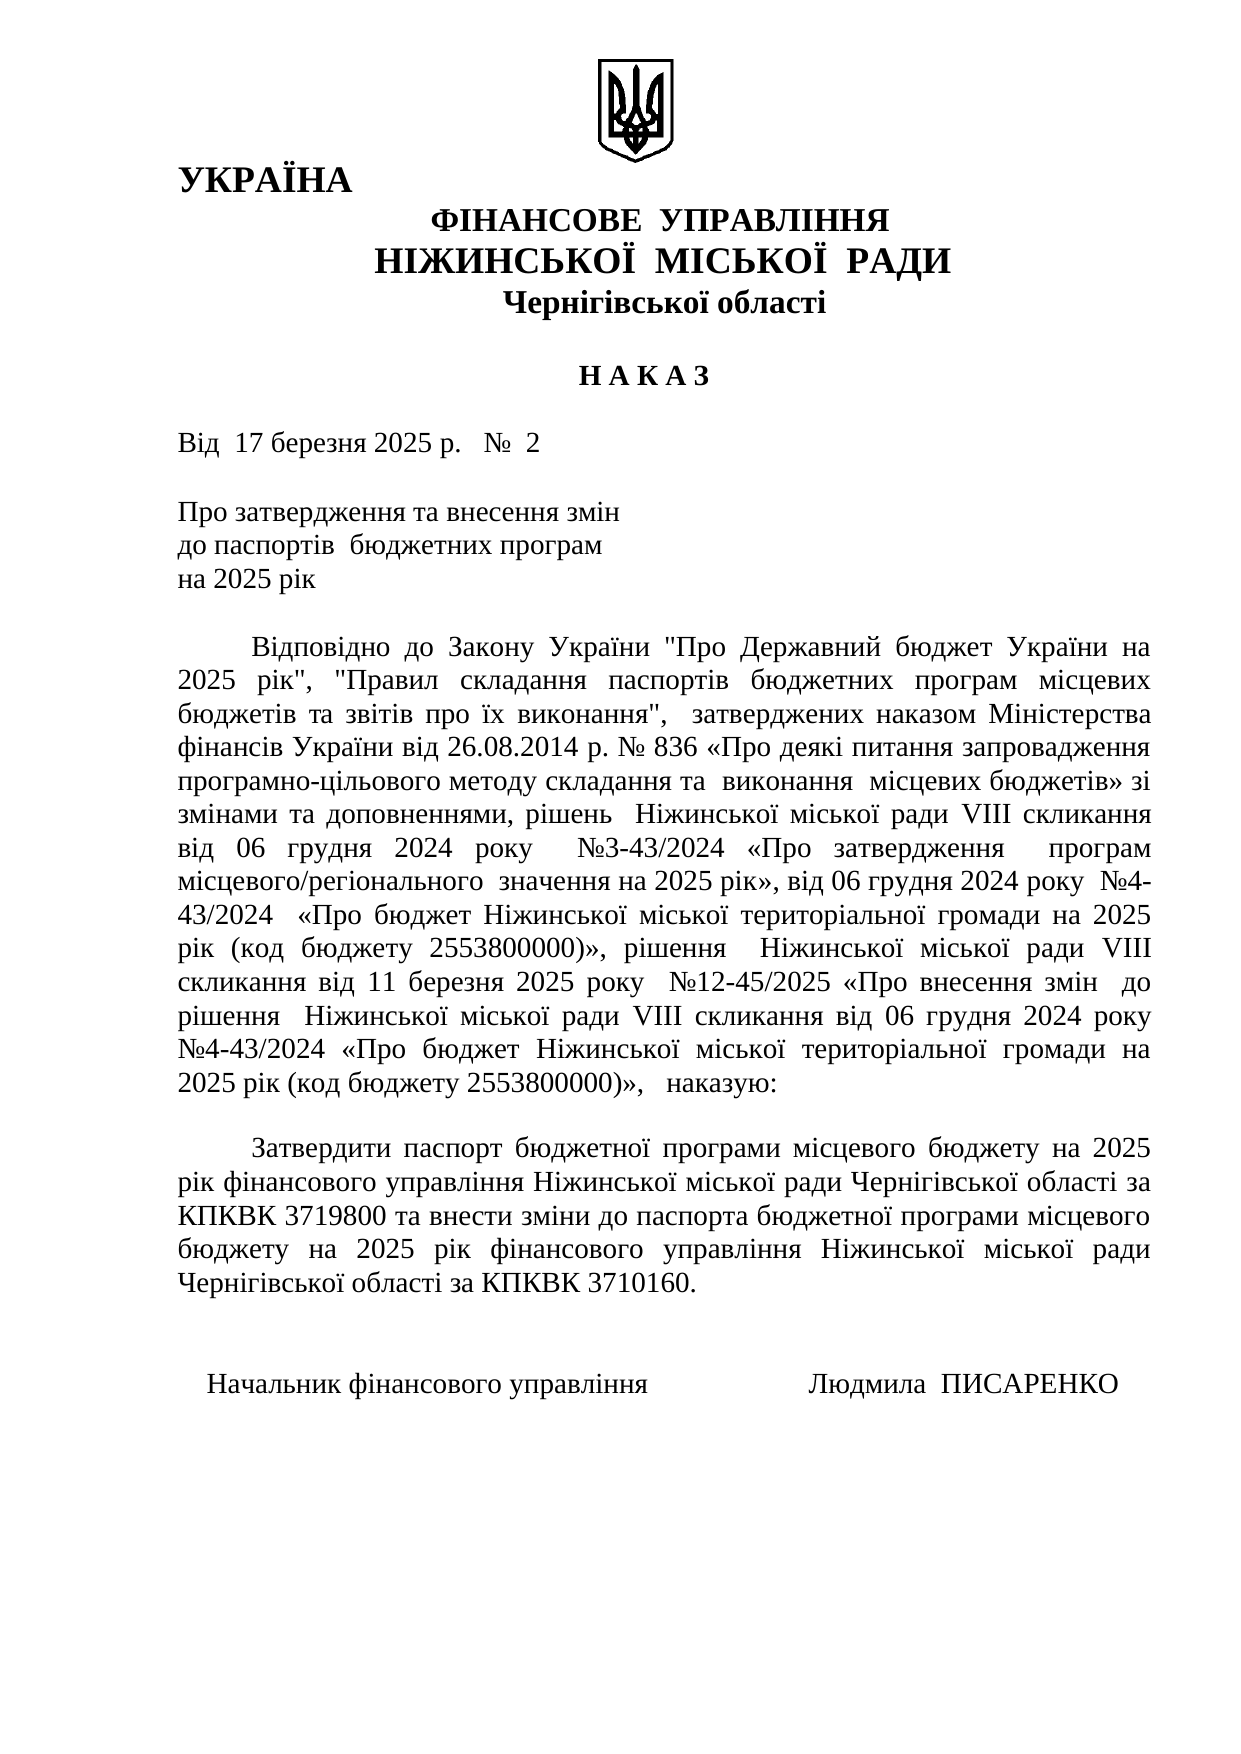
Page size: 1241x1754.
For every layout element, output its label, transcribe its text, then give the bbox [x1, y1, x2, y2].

text УКРАЇНА [177, 157, 1152, 200]
text ФІНАНСОВЕ УПРАВЛІННЯ [177, 200, 1152, 239]
text Начальник фінансового управління Людмила ПИСАРЕНКО [177, 1367, 1152, 1400]
text Затвердити паспорт бюджетної програми місцевого бюджету на 2025 рік фінансового управління Ніжинської міської ради Чернігівської області за КПКВК 3719800 та внести зміни до паспорта бюджетної програми місцевого бюджету на 2025 рік фінансового управління Ніжинської міської ради Чернігівської області за КПКВК 3710160. [177, 1131, 1152, 1299]
picture [598, 59, 674, 163]
text Від 17 березня 2025 р. № 2 [177, 426, 1152, 459]
text Чернігівської області [177, 282, 1152, 320]
text Про затвердження та внесення змін до паспортів бюджетних програм на 2025 рік [177, 494, 622, 595]
text Відповідно до Закону України "Про Державний бюджет України на 2025 рік", "Правил складання паспортів бюджетних програм місцевих бюджетів та звітів про їх виконання", затверджених наказом Міністерства фінансів України від 26.08.2014 р. № 836 «Про деякі питання запровадження програмно-цільового методу складання та виконання місцевих бюджетів» зі змінами та доповненнями, рішень Ніжинської міської ради VIII скликання від 06 грудня 2024 року №3-43/2024 «Про затвердження програм місцевого/регіонального значення на 2025 рік», від 06 грудня 2024 року №4-43/2024 «Про бюджет Ніжинської міської територіальної громади на 2025 рік (код бюджету 2553800000)», рішення Ніжинської міської ради VIII скликання від 11 березня 2025 року №12-45/2025 «Про внесення змін до рішення Ніжинської міської ради VIII скликання від 06 грудня 2024 року №4-43/2024 «Про бюджет Ніжинської міської територіальної громади на 2025 рік (код бюджету 2553800000)», наказую: [177, 629, 1152, 1098]
text НІЖИНСЬКОЇ МІСЬКОЇ РАДИ [177, 239, 1152, 282]
text Н А К А З [177, 358, 1152, 392]
